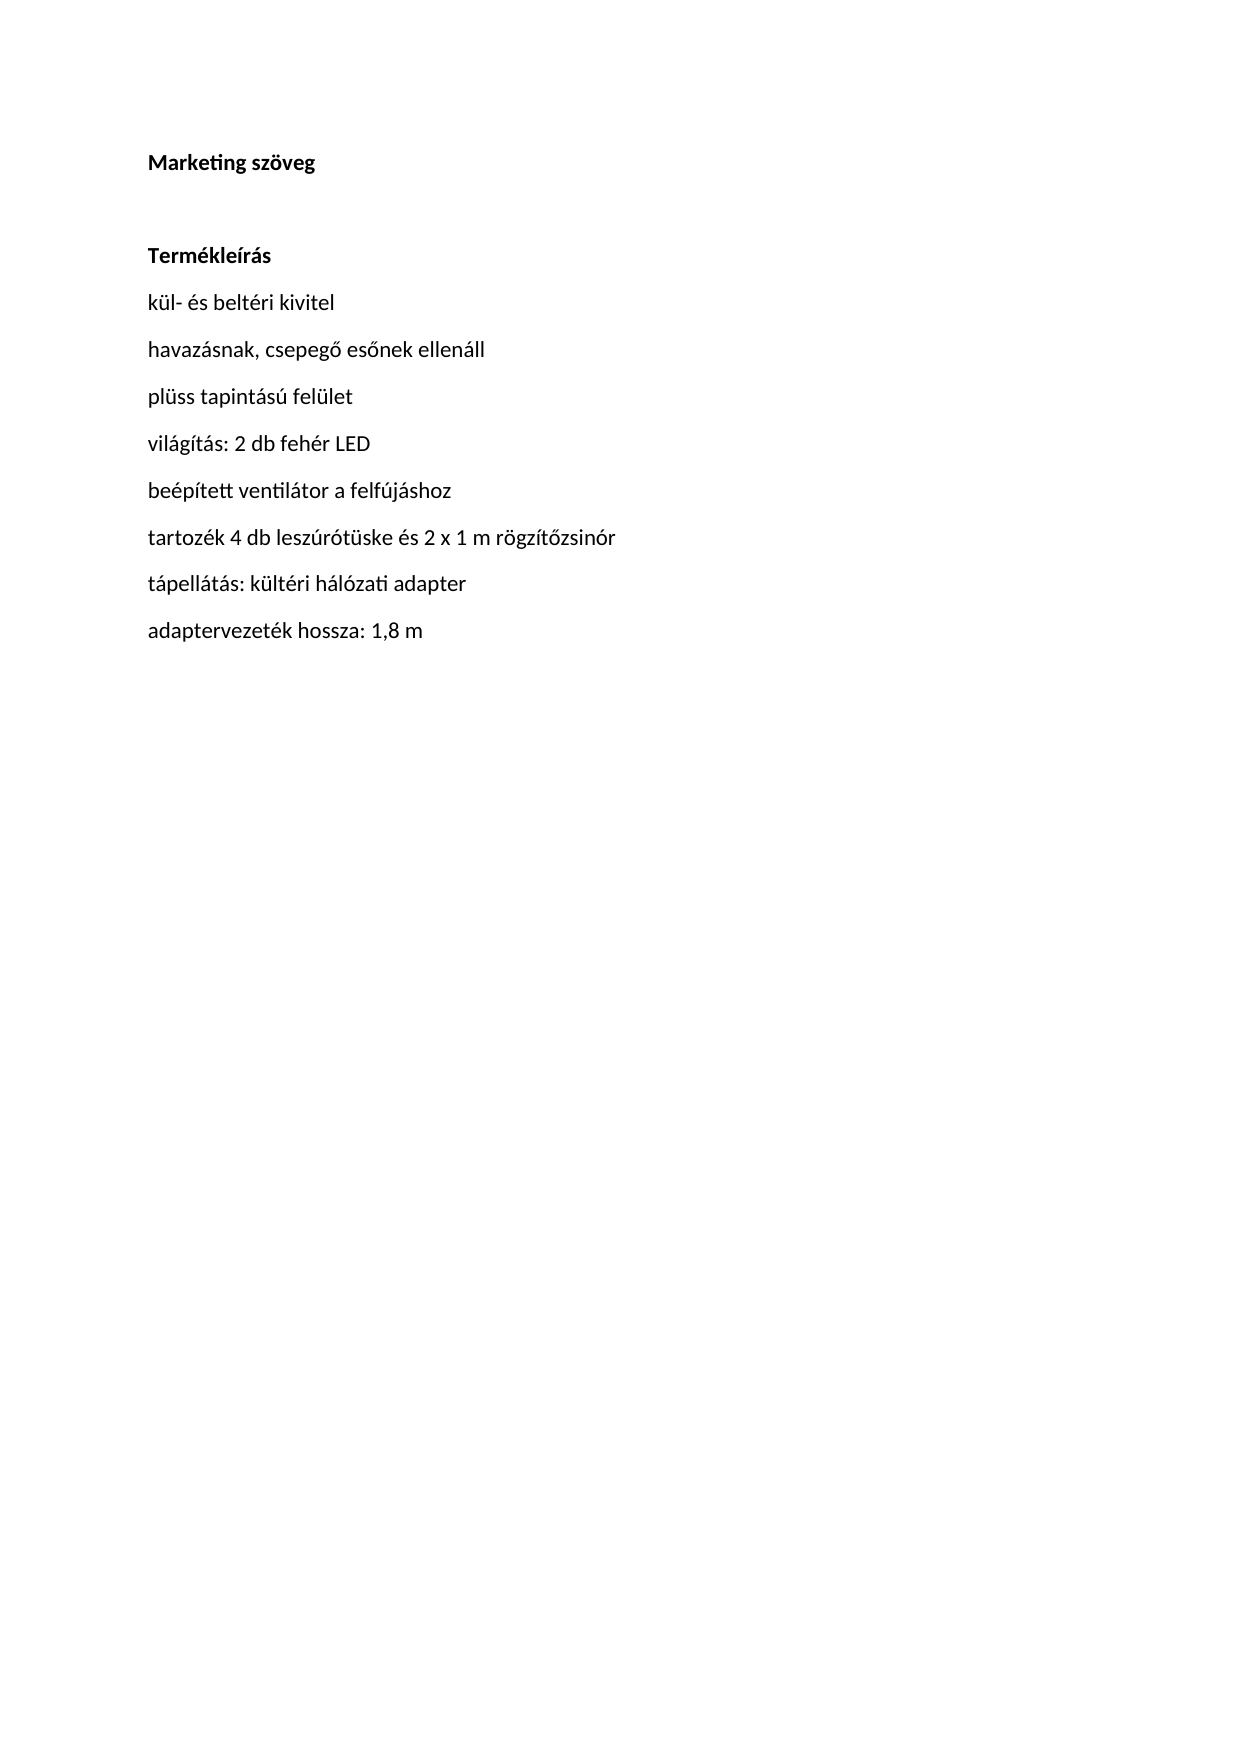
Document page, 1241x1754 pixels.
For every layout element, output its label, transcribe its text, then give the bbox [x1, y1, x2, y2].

text beépített ventilátor a felfújáshoz [148, 476, 1093, 504]
text adaptervezeték hossza: 1,8 m [148, 616, 1093, 644]
text kül- és beltéri kivitel [148, 288, 1093, 316]
text Marketing szöveg [148, 148, 1093, 176]
text plüss tapintású felület [148, 382, 1093, 410]
text tápellátás: kültéri hálózati adapter [148, 569, 1093, 597]
text Termékleírás [148, 241, 1093, 269]
text tartozék 4 db leszúrótüske és 2 x 1 m rögzítőzsinór [148, 523, 1093, 551]
text világítás: 2 db fehér LED [148, 429, 1093, 457]
text havazásnak, csepegő esőnek ellenáll [148, 335, 1093, 363]
